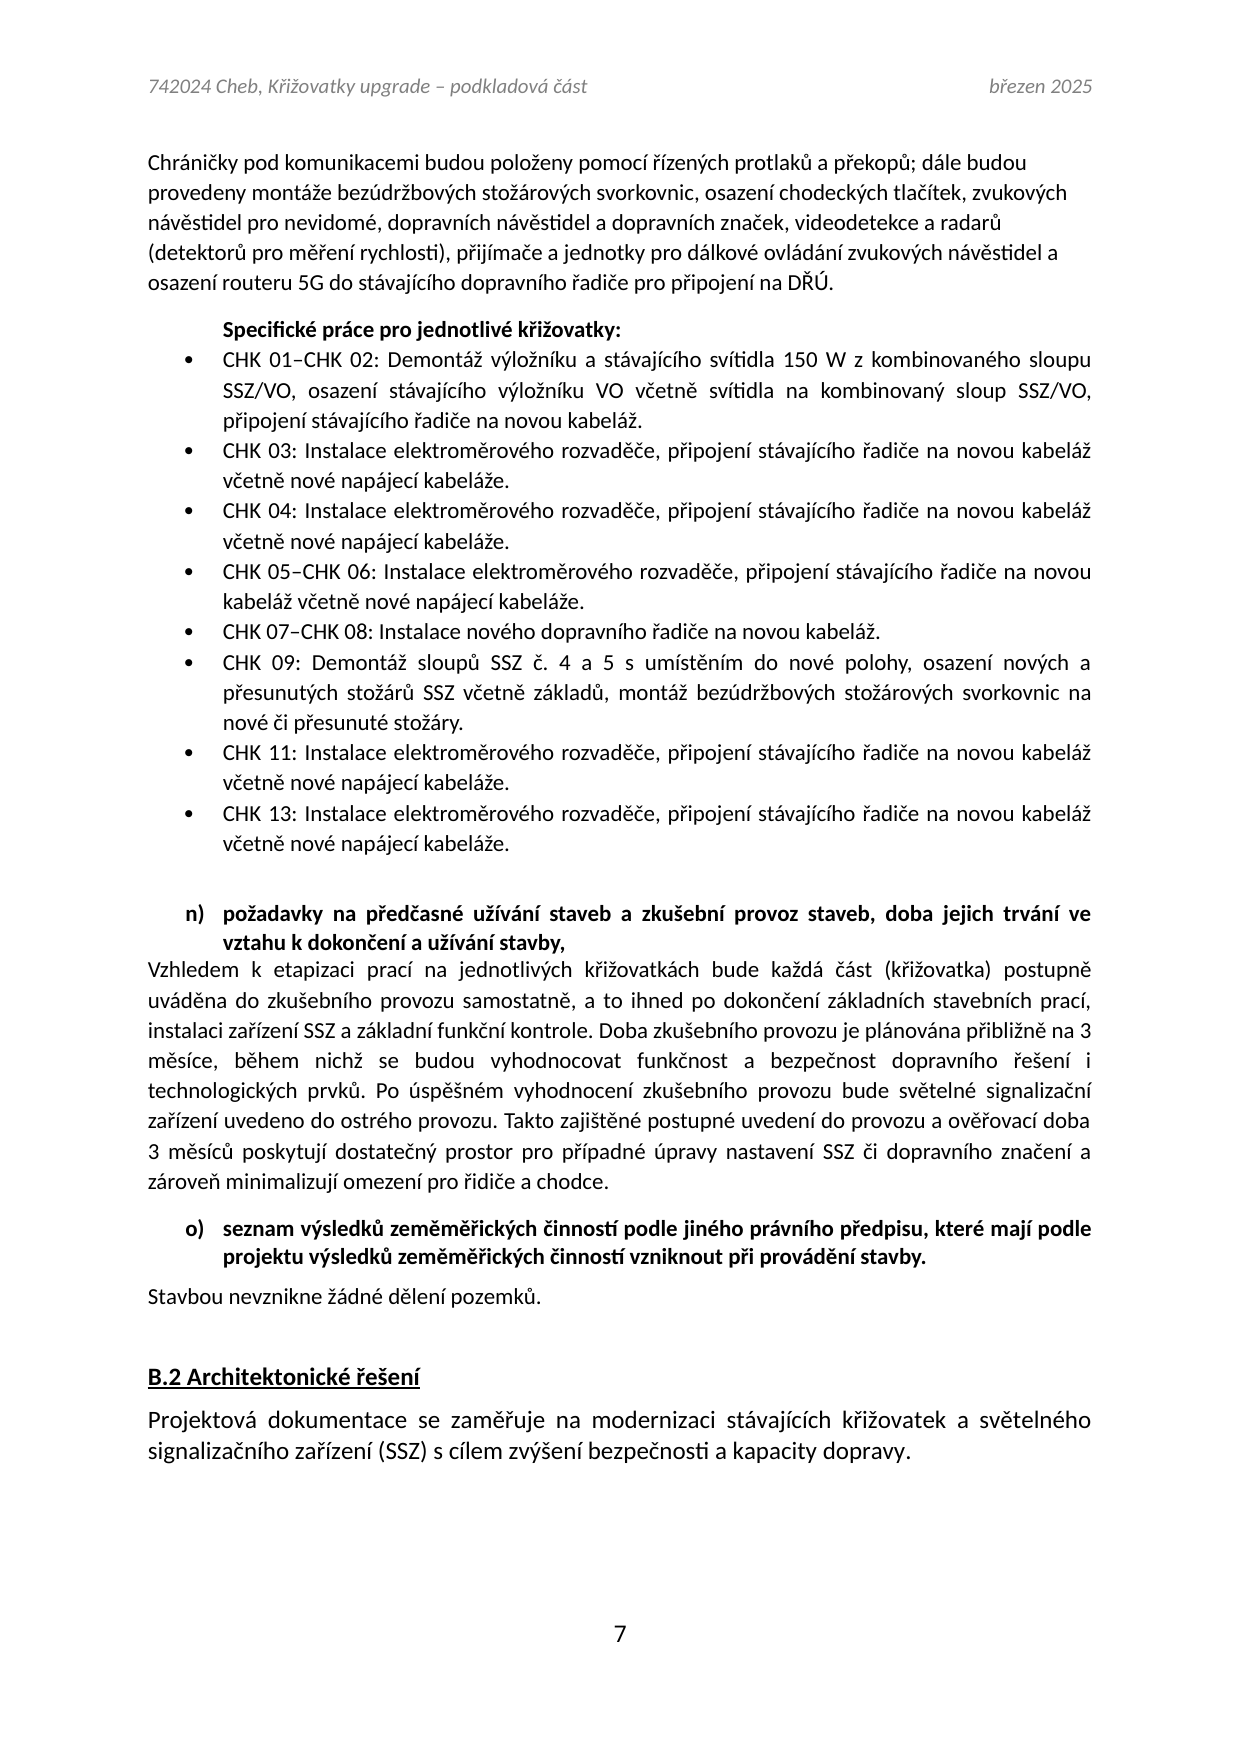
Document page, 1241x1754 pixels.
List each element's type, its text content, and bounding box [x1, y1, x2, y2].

text Vzhledem k etapizaci prací na jednotlivých křižovatkách bude každá část (křižovatka) postupně uváděna do zkušebního provozu samostatně, a to ihned po dokončení základních stavebních prací, instalaci zařízení SSZ a základní funkční kontrole. Doba zkušebního provozu je plánována přibližně na 3 měsíce, během nichž se budou vyhodnocovat funkčnost a bezpečnost dopravního řešení i technologických prvků. Po úspěšném vyhodnocení zkušebního provozu bude světelné signalizační zařízení uvedeno do ostrého provozu. Takto zajištěné postupné uvedení do provozu a ověřovací doba 3 měsíců poskytují dostatečný prostor pro případné úpravy nastavení SSZ či dopravního značení a zároveň minimalizují omezení pro řidiče a chodce. [148, 956, 1093, 1195]
text Projektová dokumentace se zaměřuje na modernizaci stávajících křižovatek a světelného signalizačního zařízení (SSZ) s cílem zvýšení bezpečnosti a kapacity dopravy. [148, 1404, 1093, 1465]
list CHK 07–CHK 08: Instalace nového dopravního řadiče na novou kabeláž. [185, 617, 1093, 645]
list požadavky na předčasné užívání staveb a zkušební provoz staveb, doba jejich trvání ve vztahu k dokončení a užívání stavby, [185, 899, 1093, 956]
list CHK 01–CHK 02: Demontáž výložníku a stávajícího svítidla 150 W z kombinovaného sloupu SSZ/VO, osazení stávajícího výložníku VO včetně svítidla na kombinovaný sloup SSZ/VO, připojení stávajícího řadiče na novou kabeláž. [185, 346, 1093, 434]
text B.2 Architektonické řešení [148, 1361, 1093, 1392]
list CHK 04: Instalace elektroměrového rozvaděče, připojení stávajícího řadiče na novou kabeláž včetně nové napájecí kabeláže. [185, 497, 1093, 555]
list CHK 03: Instalace elektroměrového rozvaděče, připojení stávajícího řadiče na novou kabeláž včetně nové napájecí kabeláže. [185, 436, 1093, 494]
list CHK 09: Demontáž sloupů SSZ č. 4 a 5 s umístěním do nové polohy, osazení nových a přesunutých stožárů SSZ včetně základů, montáž bezúdržbových stožárových svorkovnic na nové či přesunuté stožáry. [185, 648, 1093, 736]
list CHK 13: Instalace elektroměrového rozvaděče, připojení stávajícího řadiče na novou kabeláž včetně nové napájecí kabeláže. [185, 799, 1093, 857]
list CHK 11: Instalace elektroměrového rozvaděče, připojení stávajícího řadiče na novou kabeláž včetně nové napájecí kabeláže. [185, 738, 1093, 796]
text Stavbou nevznikne žádné dělení pozemků. [148, 1282, 1093, 1311]
list Specifické práce pro jednotlivé křižovatky: [223, 315, 1093, 343]
list seznam výsledků zeměměřických činností podle jiného právního předpisu, které mají podle projektu výsledků zeměměřických činností vzniknout při provádění stavby. [185, 1214, 1093, 1270]
text Chráničky pod komunikacemi budou položeny pomocí řízených protlaků a překopů; dále budou provedeny montáže bezúdržbových stožárových svorkovnic, osazení chodeckých tlačítek, zvukových návěstidel pro nevidomé, dopravních návěstidel a dopravních značek, videodetekce a radarů (detektorů pro měření rychlosti), přijímače a jednotky pro dálkové ovládání zvukových návěstidel a osazení routeru 5G do stávajícího dopravního řadiče pro připojení na DŘÚ. [148, 148, 1093, 296]
list CHK 05–CHK 06: Instalace elektroměrového rozvaděče, připojení stávajícího řadiče na novou kabeláž včetně nové napájecí kabeláže. [185, 557, 1093, 615]
